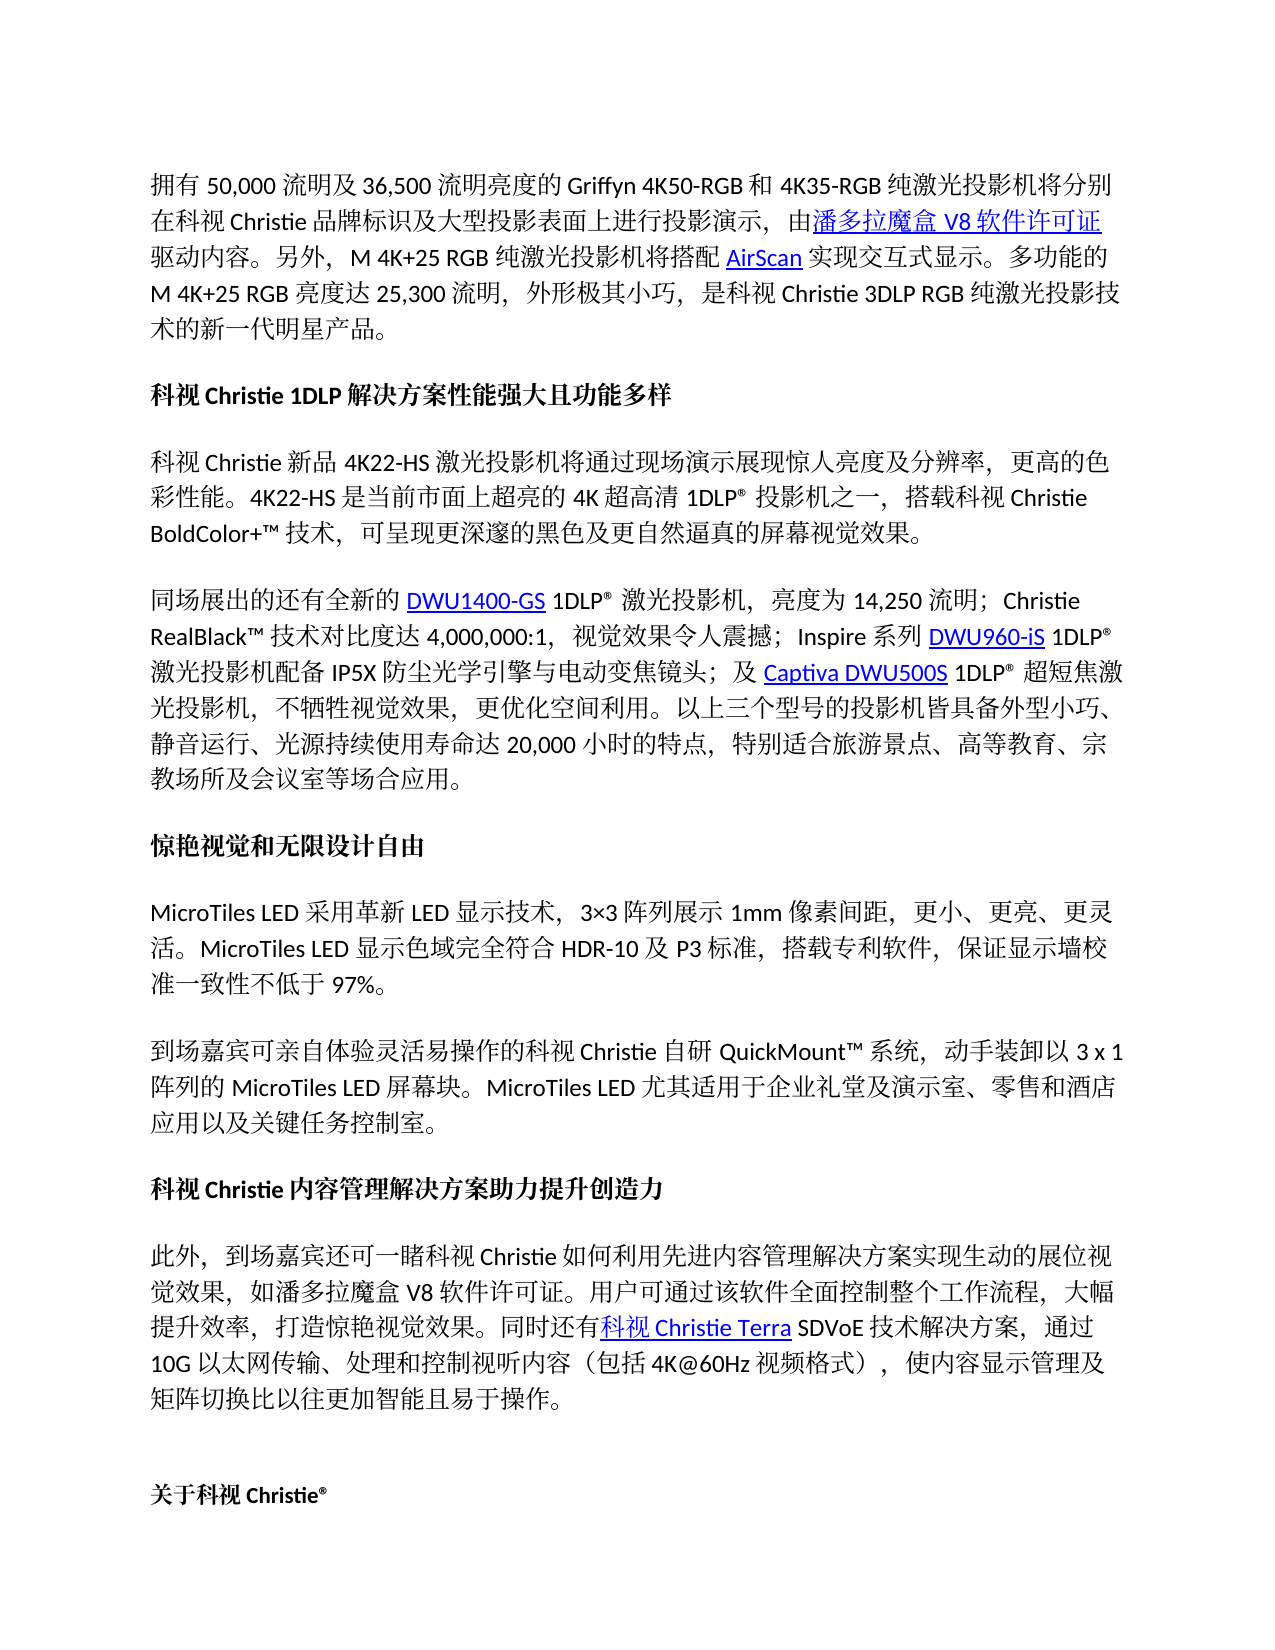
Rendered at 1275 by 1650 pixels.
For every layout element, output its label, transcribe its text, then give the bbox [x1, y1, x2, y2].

text 惊艳视觉和无限设计自由 [150, 827, 1125, 863]
text 科视Christie 新品 4K22-HS 激光投影机将通过现场演示展现惊人亮度及分辨率，更高的色彩性能。4K22-HS 是当前市面上超亮的 4K 超高清 1DLP® 投影机之一，搭载科视Christie BoldColor+™ 技术，可呈现更深邃的黑色及更自然逼真的屏幕视觉效果。 [150, 442, 1125, 550]
text 同场展出的还有全新的 DWU1400-GS 1DLP® 激光投影机，亮度为 14,250 流明；Christie RealBlack™ 技术对比度达 4,000,000:1，视觉效果令人震撼；Inspire 系列 DWU960-iS 1DLP® 激光投影机配备 IP5X 防尘光学引擎与电动变焦镜头；及 Captiva DWU500S 1DLP® 超短焦激光投影机，不牺牲视觉效果，更优化空间利用。以上三个型号的投影机皆具备外型小巧、静音运行、光源持续使用寿命达 20,000 小时的特点，特别适合旅游景点、高等教育、宗教场所及会议室等场合应用。 [150, 581, 1125, 796]
text 拥有 50,000 流明及36,500 流明亮度的Griffyn 4K50-RGB和 4K35-RGB 纯激光投影机将分别在科视Christie 品牌标识及大型投影表面上进行投影演示，由潘多拉魔盒 V8 软件许可证驱动内容。另外，M 4K+25 RGB 纯激光投影机将搭配 AirScan 实现交互式显示。多功能的 M 4K+25 RGB 亮度达 25,300 流明，外形极其小巧，是科视Christie 3DLP RGB 纯激光投影技术的新一代明星产品。 [150, 166, 1125, 345]
text 科视Christie 1DLP 解决方案性能强大且功能多样 [150, 376, 1125, 412]
text MicroTiles LED 采用革新 LED 显示技术，3×3 阵列展示 1mm 像素间距，更小、更亮、更灵活。MicroTiles LED 显示色域完全符合 HDR-10 及 P3 标准，搭载专利软件，保证显示墙校准一致性不低于 97%。 [150, 893, 1125, 1001]
text 此外，到场嘉宾还可一睹科视Christie 如何利用先进内容管理解决方案实现生动的展位视觉效果，如潘多拉魔盒 V8 软件许可证。用户可通过该软件全面控制整个工作流程，大幅提升效率，打造惊艳视觉效果。同时还有科视Christie Terra SDVoE 技术解决方案，通过10G以太网传输、处理和控制视听内容（包括4K@60Hz视频格式），使内容显示管理及矩阵切换比以往更加智能且易于操作。 [150, 1236, 1125, 1416]
text 关于科视Christie® [150, 1477, 1125, 1510]
text 到场嘉宾可亲自体验灵活易操作的科视Christie 自研 QuickMount™ 系统，动手装卸以 3 x 1 阵列的 MicroTiles LED 屏幕块。MicroTiles LED 尤其适用于企业礼堂及演示室、零售和酒店应用以及关键任务控制室。 [150, 1031, 1125, 1139]
text 科视Christie 内容管理解决方案助力提升创造力 [150, 1170, 1125, 1206]
